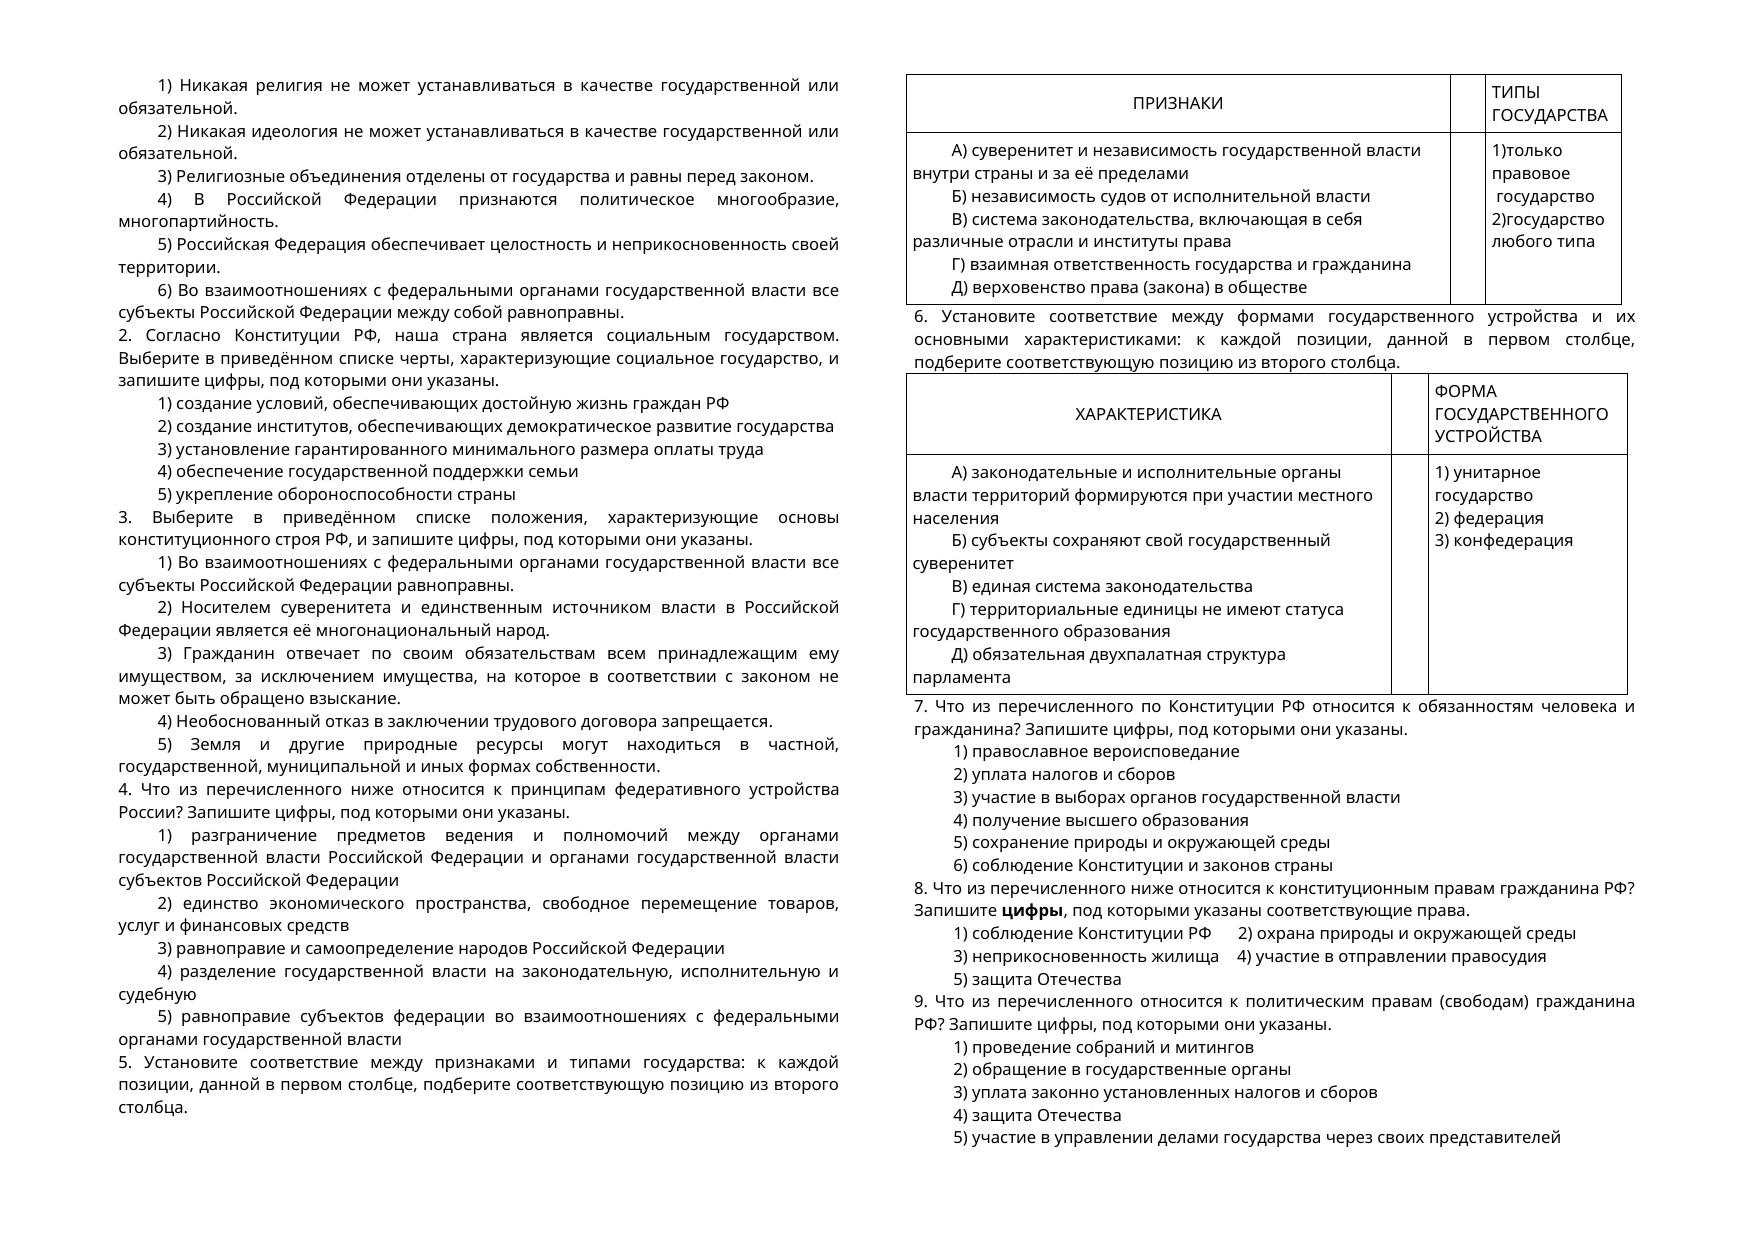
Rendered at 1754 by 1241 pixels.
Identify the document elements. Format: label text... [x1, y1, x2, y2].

text 4) разделение государственной власти на законодательную, исполнительную и судебную [118, 959, 840, 1005]
table_cell [1451, 133, 1485, 304]
text 4. Что из перечисленного ниже относится к принципам федеративного устройства России? Запишите цифры, под которыми они указаны. [118, 778, 840, 823]
text 3) Гражданин отвечает по своим обязательствам всем принадлежащим ему имуществом, за исключением имущества, на которое в соответствии с законом не может быть обращено взыскание. [118, 642, 840, 710]
text 6. Установите соответствие между формами государственного устройства и их основными характеристиками: к каждой позиции, данной в первом столбце, подберите соответствующую позицию из второго столбца. [914, 305, 1636, 373]
table_cell 1)только правовое государство 2)государство любого типа [1486, 133, 1621, 304]
text 6) соблюдение Конституции и законов страны [914, 854, 1636, 876]
table_cell [1392, 455, 1428, 694]
text 5) равноправие субъектов федерации во взаимоотношениях с федеральными органами государственной власти [118, 1005, 840, 1050]
text 4) получение высшего образования [914, 808, 1636, 831]
text 5) участие в управлении делами государства через своих представителей [914, 1126, 1636, 1149]
text 4) В Российской Федерации признаются политическое многообразие, многопартийность. [118, 187, 840, 233]
text 5) Земля и другие природные ресурсы могут находиться в частной, государственной, муниципальной и иных формах собственности. [118, 732, 840, 778]
text 6) Во взаимоотношениях с федеральными органами государственной власти все субъекты Российской Федерации между собой равноправны. [118, 278, 840, 324]
text 1) православное вероисповедание [914, 740, 1636, 763]
text 5) Российская Федерация обеспечивает целостность и неприкосновенность своей территории. [118, 233, 840, 278]
table_cell 1) унитарное государство 2) федерация 3) конфедерация [1429, 455, 1627, 694]
text 3) участие в выборах органов государственной власти [914, 786, 1636, 808]
text 2) обращение в государственные органы [914, 1058, 1636, 1081]
text 1) создание условий, обеспечивающих достойную жизнь граждан РФ [118, 392, 840, 414]
text 2) Носителем суверенитета и единственным источником власти в Российской Федерации является её многонациональный народ. [118, 596, 840, 642]
text 1) соблюдение Конституции РФ 2) охрана природы и окружающей среды [914, 922, 1636, 944]
text 3) равноправие и самоопределение народов Российской Федерации [118, 937, 840, 959]
text 4) защита Отечества [914, 1103, 1636, 1126]
text 1) Никакая религия не может устанавливаться в качестве государственной или обязательной. [118, 74, 840, 119]
text 4) Необоснованный отказ в заключении трудового договора запрещается. [118, 710, 840, 732]
text 2) уплата налогов и сборов [914, 763, 1636, 786]
text 2) создание институтов, обеспечивающих демократическое развитие государства [118, 414, 840, 437]
text 2) единство экономического пространства, свободное перемещение товаров, услуг и финансовых средств [118, 891, 840, 937]
text 5) сохранение природы и окружающей среды [914, 831, 1636, 854]
table_header [1392, 374, 1428, 454]
text 4) обеспечение государственной поддержки семьи [118, 460, 840, 483]
table_header ПРИЗНАКИ [907, 75, 1450, 132]
text 8. Что из перечисленного ниже относится к конституционным правам гражданина РФ? Запишите цифры, под которыми указаны соответствующие права. [914, 876, 1636, 922]
text 3) неприкосновенность жилища 4) участие в отправлении правосудия [914, 944, 1636, 967]
table_header ТИПЫ ГОСУДАРСТВА [1486, 75, 1621, 132]
table_header [1451, 75, 1485, 132]
text 3) Религиозные объединения отделены от государства и равны перед законом. [118, 165, 840, 187]
table_cell A) суверенитет и независимость государственной власти внутри страны и за её пределами Б) независимость судов от исполнительной власти B) система законодательства, включающая в себя различные отрасли и институты права Г) взаимная ответственность государства и гражданина Д) верховенство права (закона) в обществе [907, 133, 1450, 304]
text 1) Во взаимоотношениях с федеральными органами государственной власти все субъекты Российской Федерации равноправны. [118, 551, 840, 596]
text 2) Никакая идеология не может устанавливаться в качестве государственной или обязательной. [118, 119, 840, 165]
text 7. Что из перечисленного по Конституции РФ относится к обязанностям человека и гражданина? Запишите цифры, под которыми они указаны. [914, 695, 1636, 740]
text 3. Выберите в приведённом списке положения, характеризующие основы конституционного строя РФ‚ и запишите цифры, под которыми они указаны. [118, 505, 840, 551]
text 9. Что из перечисленного относится к политическим правам (свободам) гражданина РФ? Запишите цифры, под которыми они указаны. [914, 990, 1636, 1035]
text 5) защита Отечества [914, 967, 1636, 990]
text 5. Установите соответствие между признаками и типами государства: к каждой позиции, данной в первом столбце, подберите соответствующую позицию из второго столбца. [118, 1050, 840, 1118]
text 1) разграничение предметов ведения и полномочий между органами государственной власти Российской Федерации и органами государственной власти субъектов Российской Федерации [118, 823, 840, 891]
table_header ХАРАКТЕРИСТИКА [907, 374, 1391, 454]
text 2. Согласно Конституции РФ‚ наша страна является социальным государством. Выберите в приведённом списке черты, характеризующие социальное государство, и запишите цифры, под которыми они указаны. [118, 324, 840, 392]
text 3) установление гарантированного минимального размера оплаты труда [118, 437, 840, 460]
table_cell А) законодательные и исполнительные органы власти территорий формируются при участии местного населения Б) субъекты сохраняют свой государственный суверенитет В) единая система законодательства Г) территориальные единицы не имеют статуса государственного образования Д) обязательная двухпалатная структура парламента [907, 455, 1391, 694]
table_header ФОРМА ГОСУДАРСТВЕННОГО УСТРОЙСТВА [1429, 374, 1627, 454]
text 1) проведение собраний и митингов [914, 1035, 1636, 1058]
text 5) укрепление обороноспособности страны [118, 483, 840, 505]
text 3) уплата законно установленных налогов и сборов [914, 1081, 1636, 1103]
